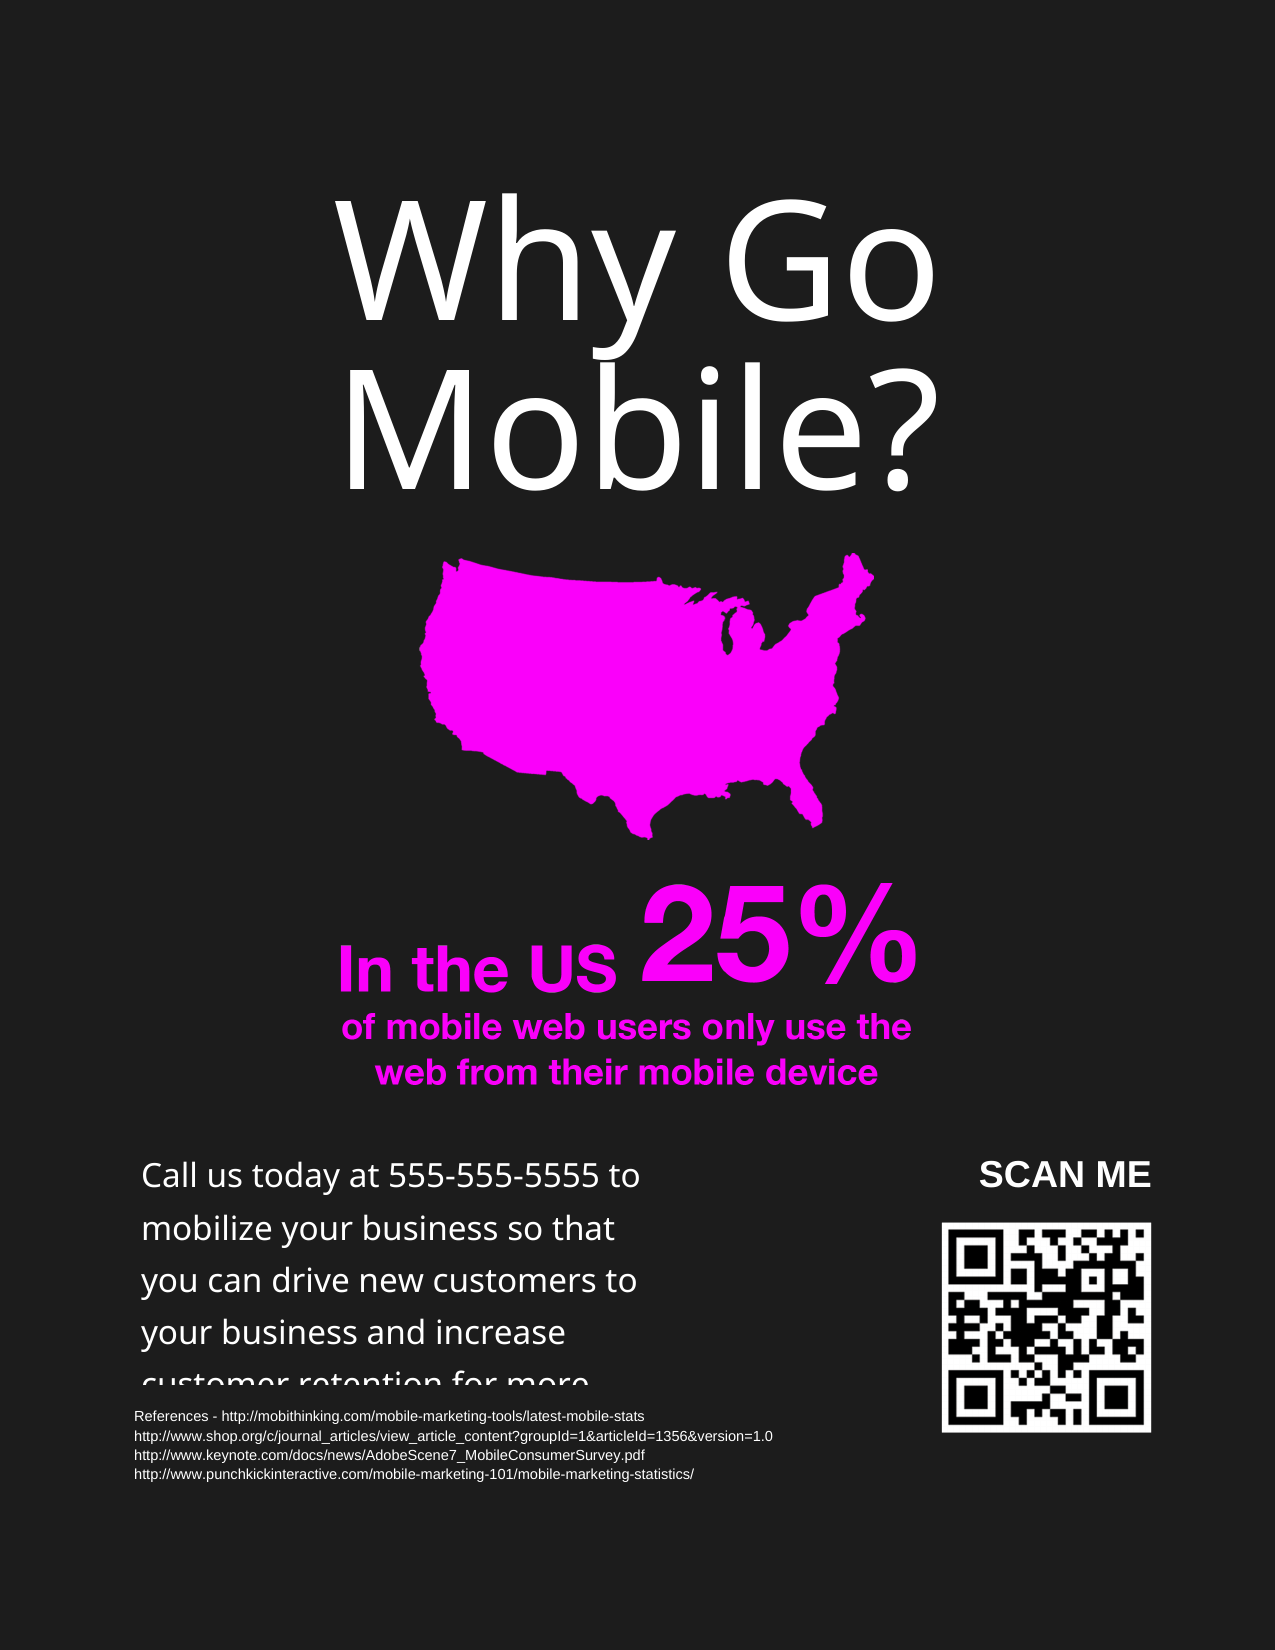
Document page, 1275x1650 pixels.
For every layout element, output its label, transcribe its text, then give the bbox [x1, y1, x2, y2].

text Why Go Mobile? [150, 175, 1125, 538]
picture [941, 1222, 1152, 1433]
picture [340, 553, 916, 1085]
